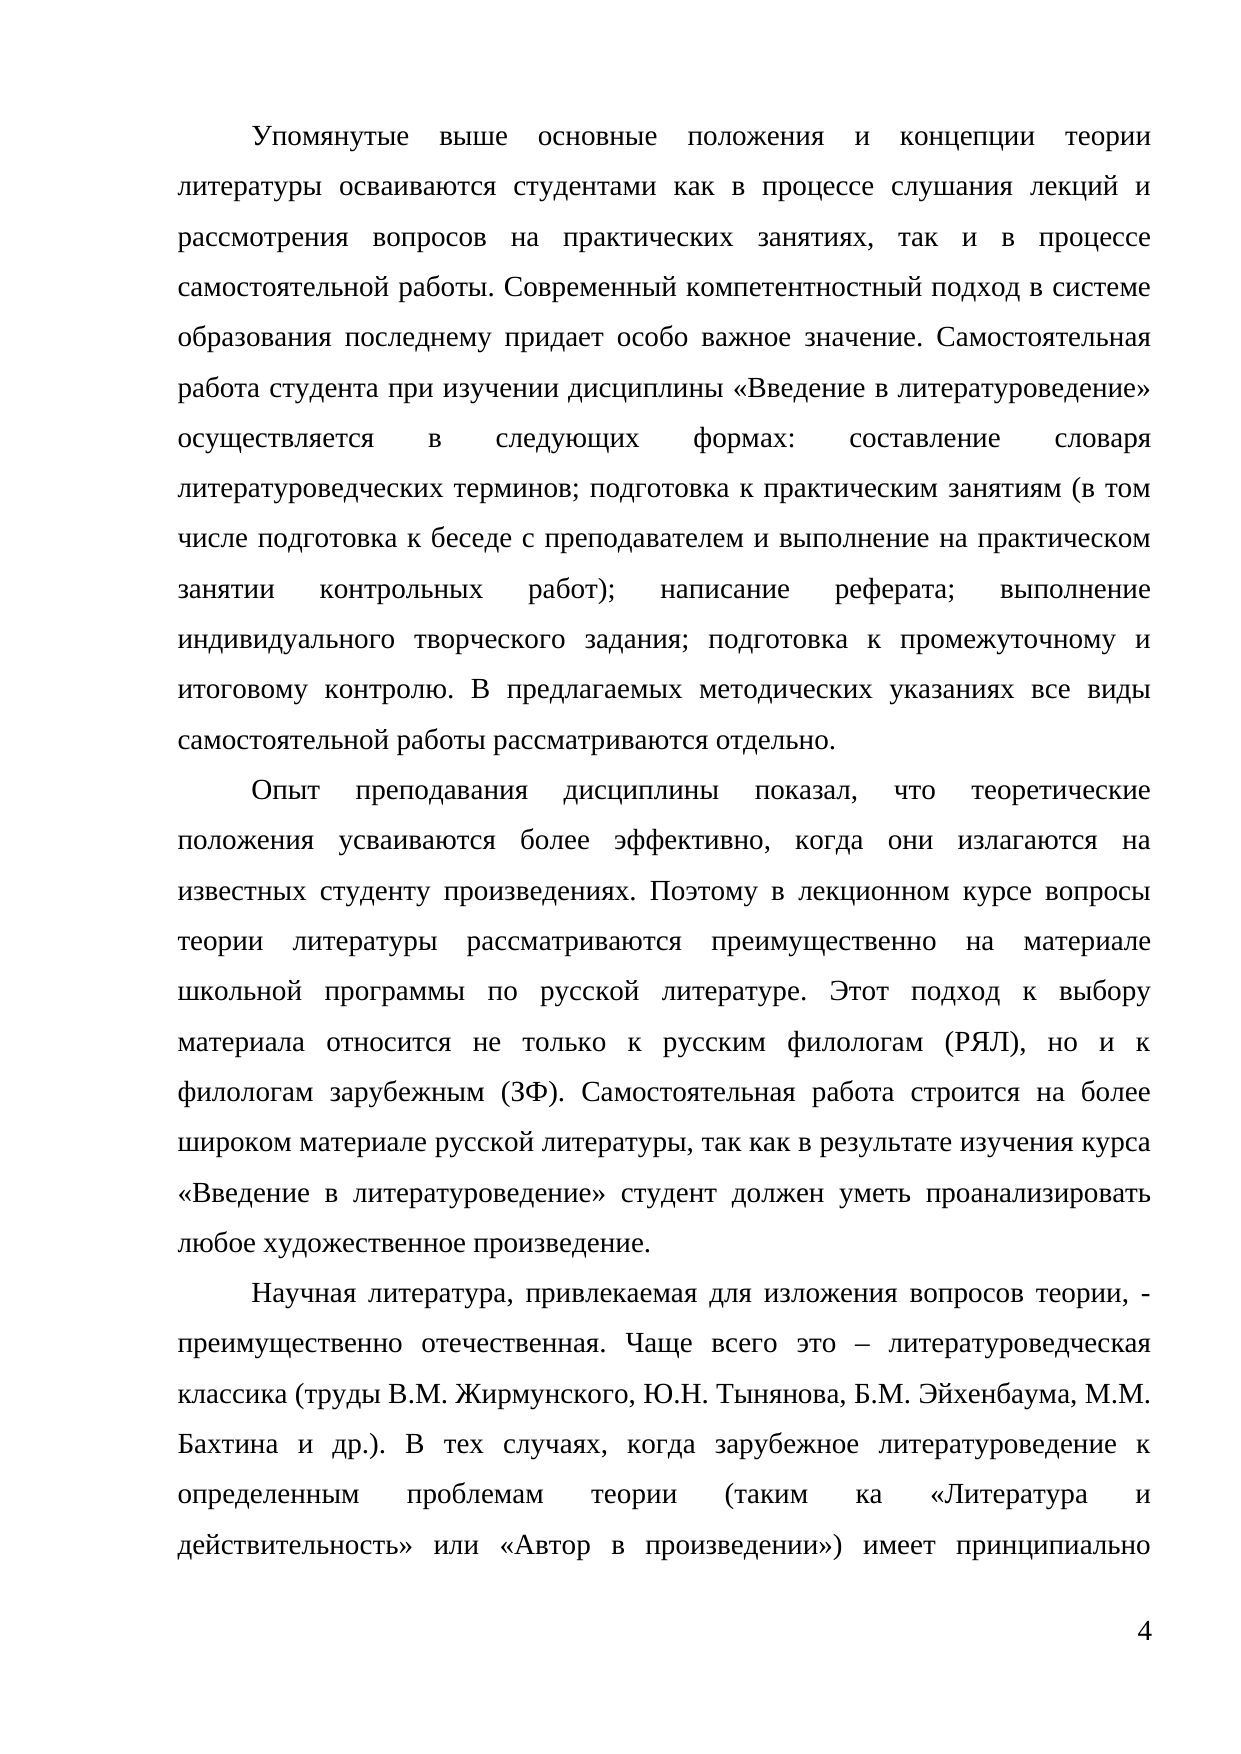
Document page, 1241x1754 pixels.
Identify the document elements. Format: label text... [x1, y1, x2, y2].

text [177, 1275, 1152, 1560]
text Упомянутые выше основные положения и концепции теории литературы осваиваются студентами как в процессе слушания лекций и рассмотрения вопросов на практических занятиях, так и в процессе самостоятельной работы. Современный компетентностный подход в системе образования последнему придает особо важное значение. Самостоятельная работа студента при изучении дисциплины «Введение в литературоведение» осуществляется в следующих формах: составление словаря литературоведческих терминов; подготовка к практическим занятиям (в том числе подготовка к беседе с преподавателем и выполнение на практическом занятии контрольных работ); написание реферата; выполнение индивидуального творческого задания; подготовка к промежуточному и итоговому контролю. В предлагаемых методических указаниях все виды самостоятельной работы рассматриваются отдельно. [177, 118, 1152, 755]
text Опыт преподавания дисциплины показал, что теоретические положения усваиваются более эффективно, когда они излагаются на известных студенту произведениях. Поэтому в лекционном курсе вопросы теории литературы рассматриваются преимущественно на материале школьной программы по русской литературе. Этот подход к выбору материала относится не только к русским филологам (РЯЛ), но и к филологам зарубежным (ЗФ). Самостоятельная работа строится на более широком материале русской литературы, так как в результате изучения курса «Введение в литературоведение» студент должен уметь проанализировать любое художественное произведение. [177, 772, 1152, 1258]
